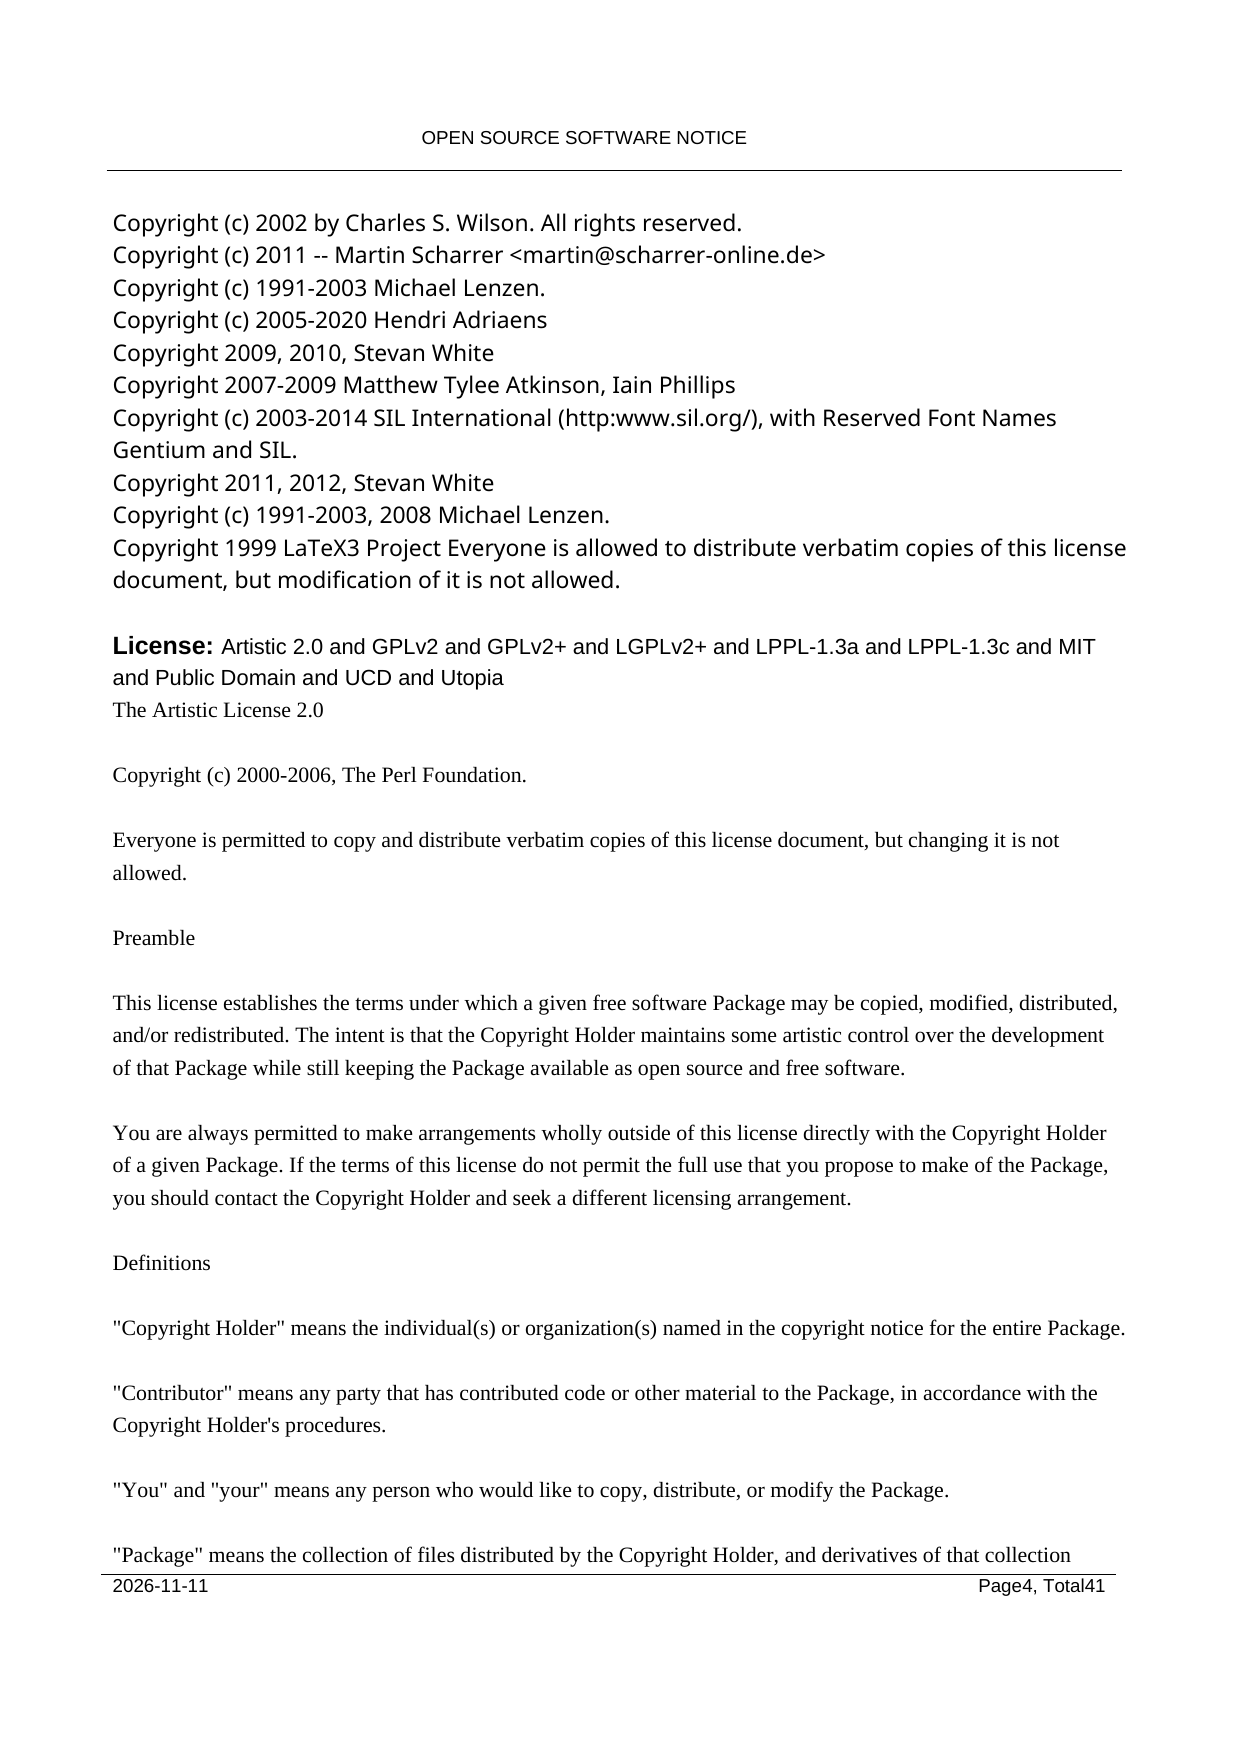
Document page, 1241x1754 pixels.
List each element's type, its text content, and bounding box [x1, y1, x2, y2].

text Everyone is permitted to copy and distribute verbatim copies of this license document, but changing it is not allowed. [112, 824, 1128, 889]
text This license establishes the terms under which a given free software Package may be copied, modified, distributed, and/or redistributed. The intent is that the Copyright Holder maintains some artistic control over the development of that Package while still keeping the Package available as open source and free software. [112, 986, 1128, 1084]
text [112, 1539, 1128, 1571]
text Preamble [112, 921, 1128, 954]
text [112, 206, 1128, 629]
text The Artistic License 2.0 [112, 694, 1128, 726]
text "You" and "your" means any person who would like to copy, distribute, or modify the Package. [112, 1474, 1128, 1506]
text Definitions [112, 1246, 1128, 1279]
text You are always permitted to make arrangements wholly outside of this license directly with the Copyright Holder of a given Package. If the terms of this license do not permit the full use that you propose to make of the Package, you should contact the Copyright Holder and seek a different licensing arrangement. [112, 1116, 1128, 1214]
text "Copyright Holder" means the individual(s) or organization(s) named in the copyright notice for the entire Package. [112, 1311, 1128, 1344]
text Copyright (c) 2000-2006, The Perl Foundation. [112, 759, 1128, 791]
text License: Artistic 2.0 and GPLv2 and GPLv2+ and LGPLv2+ and LPPL-1.3a and LPPL-1.3c and MIT and Public Domain and UCD and Utopia [112, 629, 1128, 694]
text "Contributor" means any party that has contributed code or other material to the Package, in accordance with the Copyright Holder's procedures. [112, 1376, 1128, 1441]
